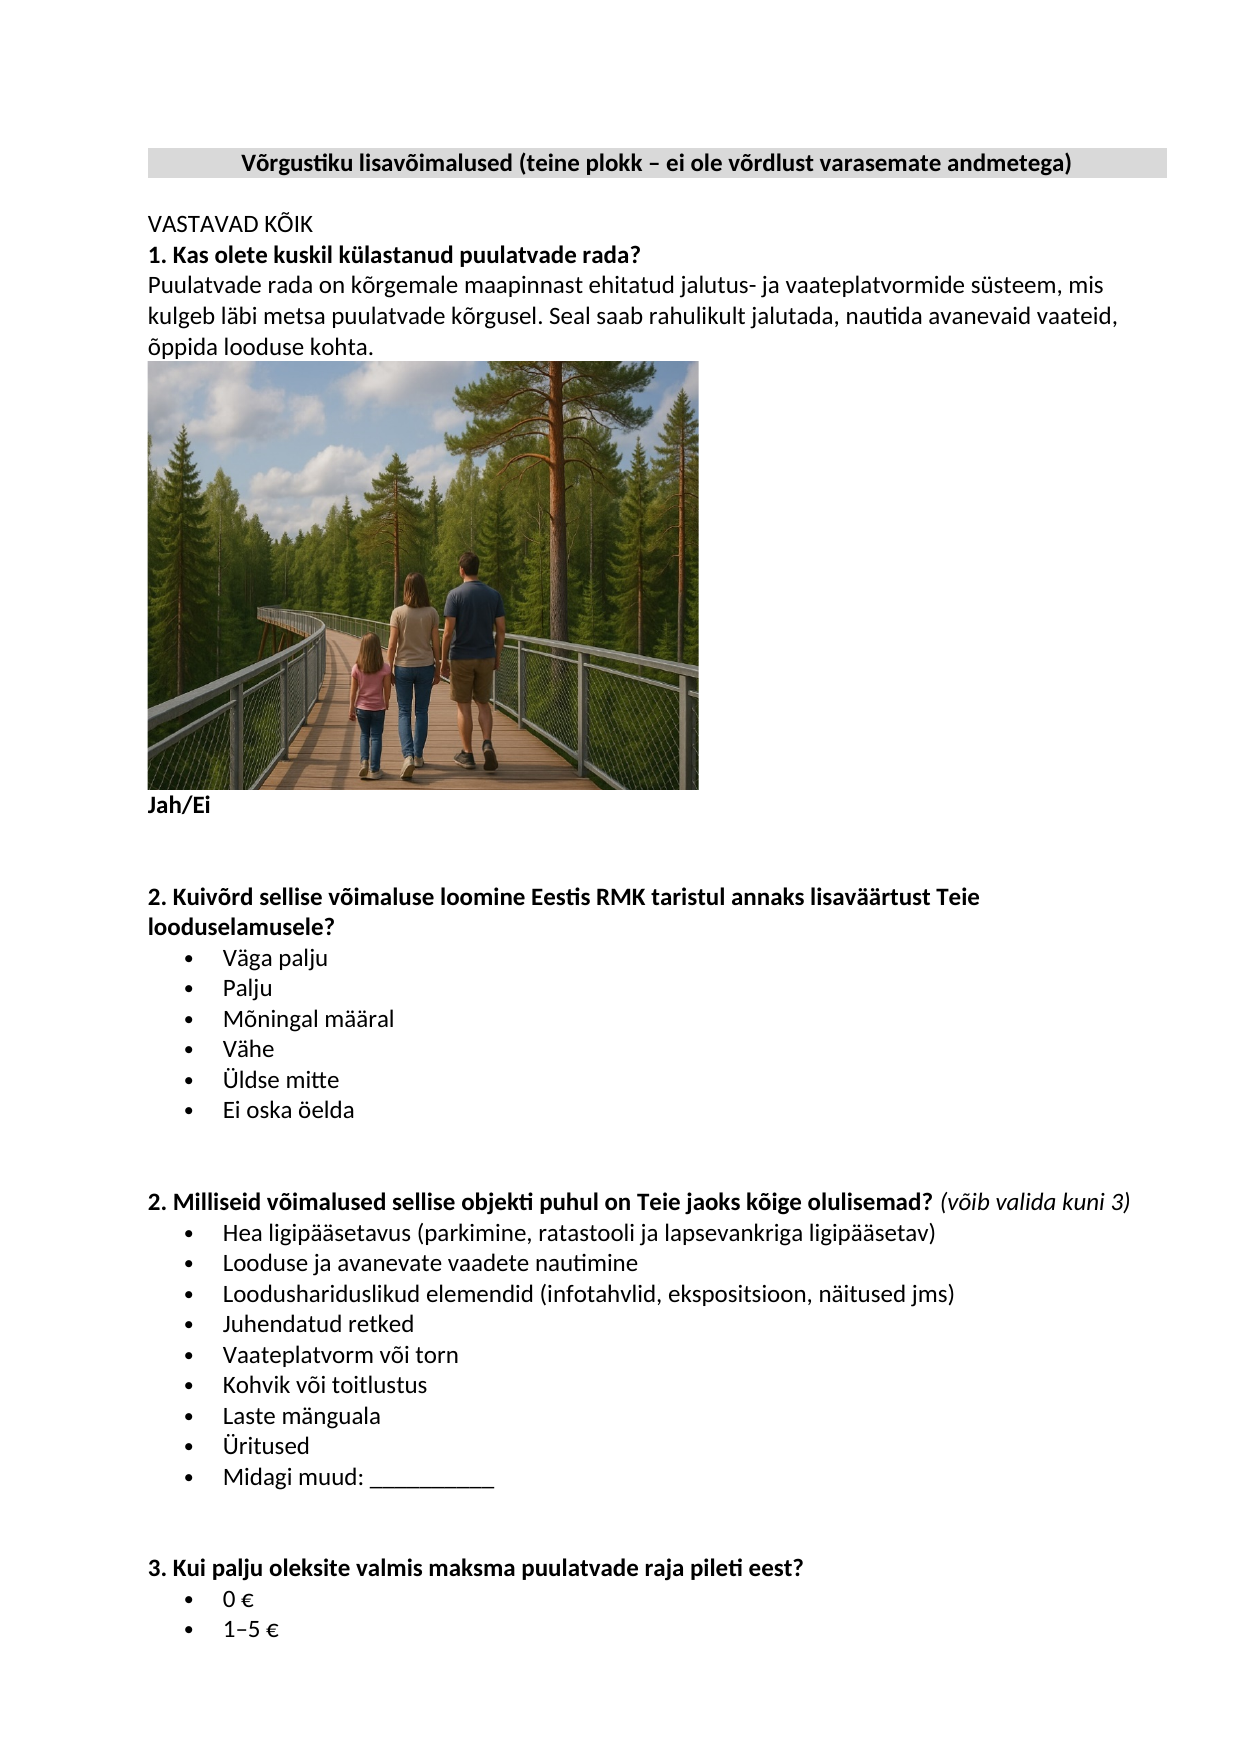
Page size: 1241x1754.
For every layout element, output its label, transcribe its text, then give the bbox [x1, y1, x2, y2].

list Laste mänguala [185, 1400, 1167, 1430]
list Midagi muud: __________ [185, 1461, 1167, 1491]
list 1–5 € [185, 1613, 1167, 1644]
text 2. Milliseid võimalused sellise objekti puhul on Teie jaoks kõige olulisemad? (võib valida kuni 3) [148, 1186, 1167, 1217]
text VASTAVAD KÕIK [148, 209, 1167, 239]
list Ei oska öelda [185, 1094, 1167, 1125]
text 1. Kas olete kuskil külastanud puulatvade rada? [148, 239, 1167, 270]
list Looduse ja avanevate vaadete nautimine [185, 1247, 1167, 1278]
list Juhendatud retked [185, 1308, 1167, 1339]
list Vähe [185, 1033, 1167, 1064]
list Hea ligipääsetavus (parkimine, ratastooli ja lapsevankriga ligipääsetav) [185, 1217, 1167, 1247]
picture [147, 361, 699, 790]
list Mõningal määral [185, 1003, 1167, 1033]
list Palju [185, 972, 1167, 1003]
list Väga palju [185, 942, 1167, 972]
text 2. Kuivõrd sellise võimaluse loomine Eestis RMK taristul annaks lisaväärtust Teie looduselamusele? [148, 881, 1167, 942]
list Üritused [185, 1430, 1167, 1461]
text Jah/Ei [148, 789, 1167, 820]
list Loodushariduslikud elemendid (infotahvlid, ekspositsioon, näitused jms) [185, 1278, 1167, 1308]
text Võrgustiku lisavõimalused (teine plokk – ei ole võrdlust varasemate andmetega) [148, 148, 1167, 178]
text 3. Kui palju oleksite valmis maksma puulatvade raja pileti eest? [148, 1552, 1167, 1583]
list Kohvik või toitlustus [185, 1369, 1167, 1400]
list Vaateplatvorm või torn [185, 1339, 1167, 1369]
text Puulatvade rada on kõrgemale maapinnast ehitatud jalutus- ja vaateplatvormide süsteem, mis kulgeb läbi metsa puulatvade kõrgusel. Seal saab rahulikult jalutada, nautida avanevaid vaateid, õppida looduse kohta. [148, 270, 1167, 361]
list 0 € [185, 1583, 1167, 1613]
list Üldse mitte [185, 1064, 1167, 1094]
